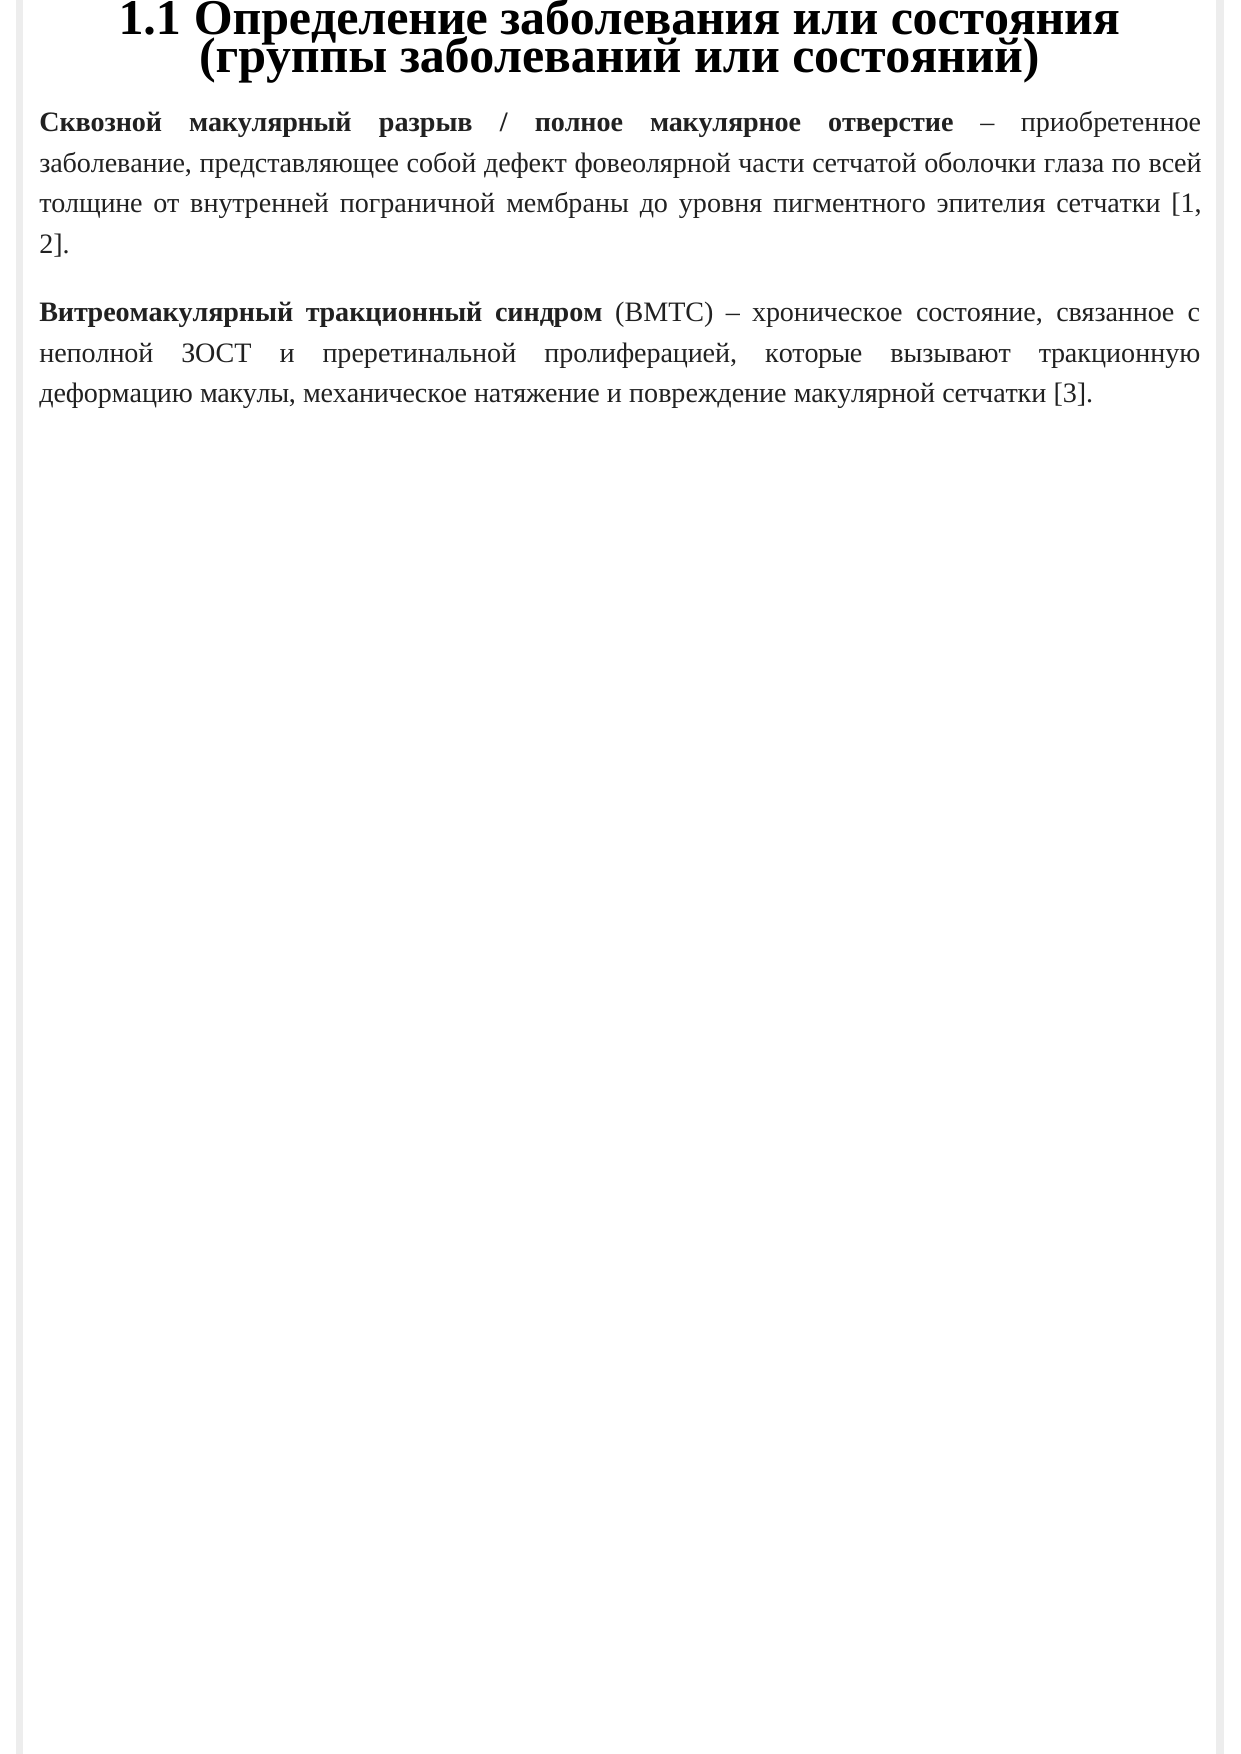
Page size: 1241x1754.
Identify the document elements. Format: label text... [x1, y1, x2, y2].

list Определение заболевания или состояния (группы заболеваний или состояний) [118, 3, 1122, 83]
text Витреомакулярный тракционный синдром (ВМТС) – хроническое состояние, связанное c неполной ЗОСТ и преретинальной пролиферацией, которые вызывают тракционную деформацию макулы, механическое натяжение и повреждение макулярной сетчатки [3]. [39, 296, 1200, 409]
text Сквозной макулярный разрыв / полное макулярное отверстие – приобретенное заболевание, представляющее собой дефект фовеолярной части сетчатой оболочки глаза по всей толщине от внутренней пограничной мембраны до уровня пигментного эпителия сетчатки [1, 2]. [39, 105, 1201, 259]
